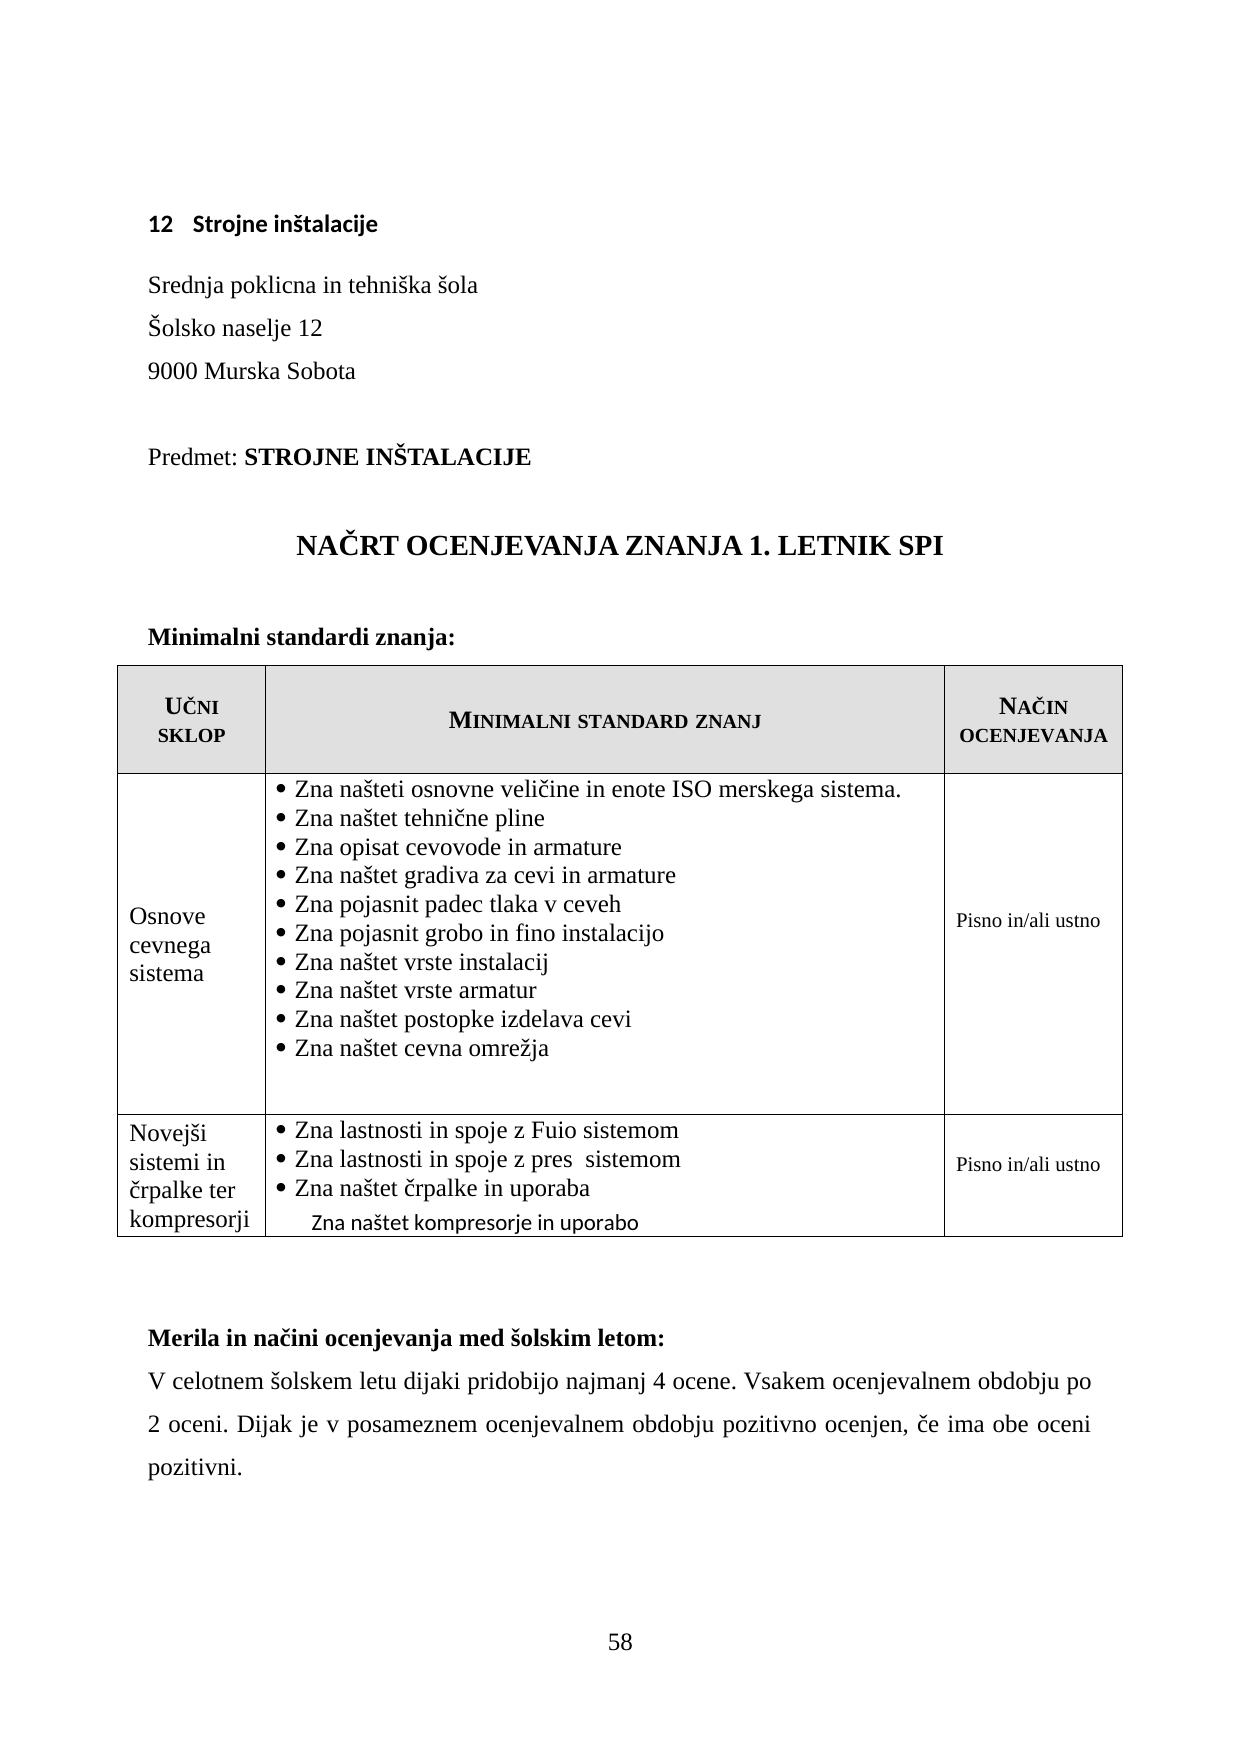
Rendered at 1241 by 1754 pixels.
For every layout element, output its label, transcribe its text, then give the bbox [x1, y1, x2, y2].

text Minimalni standardi znanja: [148, 622, 1093, 651]
text 9000 Murska Sobota [148, 356, 1093, 385]
text Srednja poklicna in tehniška šola [148, 270, 1093, 298]
table_cell Pisno in/ali ustno [945, 774, 1122, 1114]
text Šolsko naselje 12 [148, 313, 1093, 342]
table_header Način ocenjevanja [945, 666, 1122, 773]
text Merila in načini ocenjevanja med šolskim letom: [148, 1323, 1093, 1352]
text V celotnem šolskem letu dijaki pridobijo najmanj 4 ocene. Vsakem ocenjevalnem obdobju po 2 oceni. Dijak je v posameznem ocenjevalnem obdobju pozitivno ocenjen, če ima obe oceni pozitivni. [148, 1366, 1093, 1481]
table_header Učni sklop [118, 666, 265, 773]
table_cell Novejši sistemi in črpalke ter kompresorji [118, 1115, 265, 1236]
table_cell Osnove cevnega sistema [118, 774, 265, 1114]
text Predmet: STROJNE INŠTALACIJE [148, 442, 1093, 471]
table_header Minimalni standard znanj [266, 666, 944, 773]
text NAČRT OCENJEVANJA ZNANJA 1. LETNIK SPI [148, 528, 1093, 562]
subtitle Strojne inštalacije [148, 209, 1093, 239]
table_cell Pisno in/ali ustno [945, 1115, 1122, 1236]
table_cell Zna lastnosti in spoje z Fuio sistemom Zna lastnosti in spoje z pres sistemom Zna naštet črpalke in uporaba Zna naštet kompresorje in uporabo [266, 1115, 944, 1236]
table_cell Zna našteti osnovne veličine in enote ISO merskega sistema. Zna naštet tehnične pline Zna opisat cevovode in armature Zna naštet gradiva za cevi in armature Zna pojasnit padec tlaka v ceveh Zna pojasnit grobo in fino instalacijo Zna naštet vrste instalacij Zna naštet vrste armatur Zna naštet postopke izdelava cevi Zna naštet cevna omrežja [266, 774, 944, 1114]
